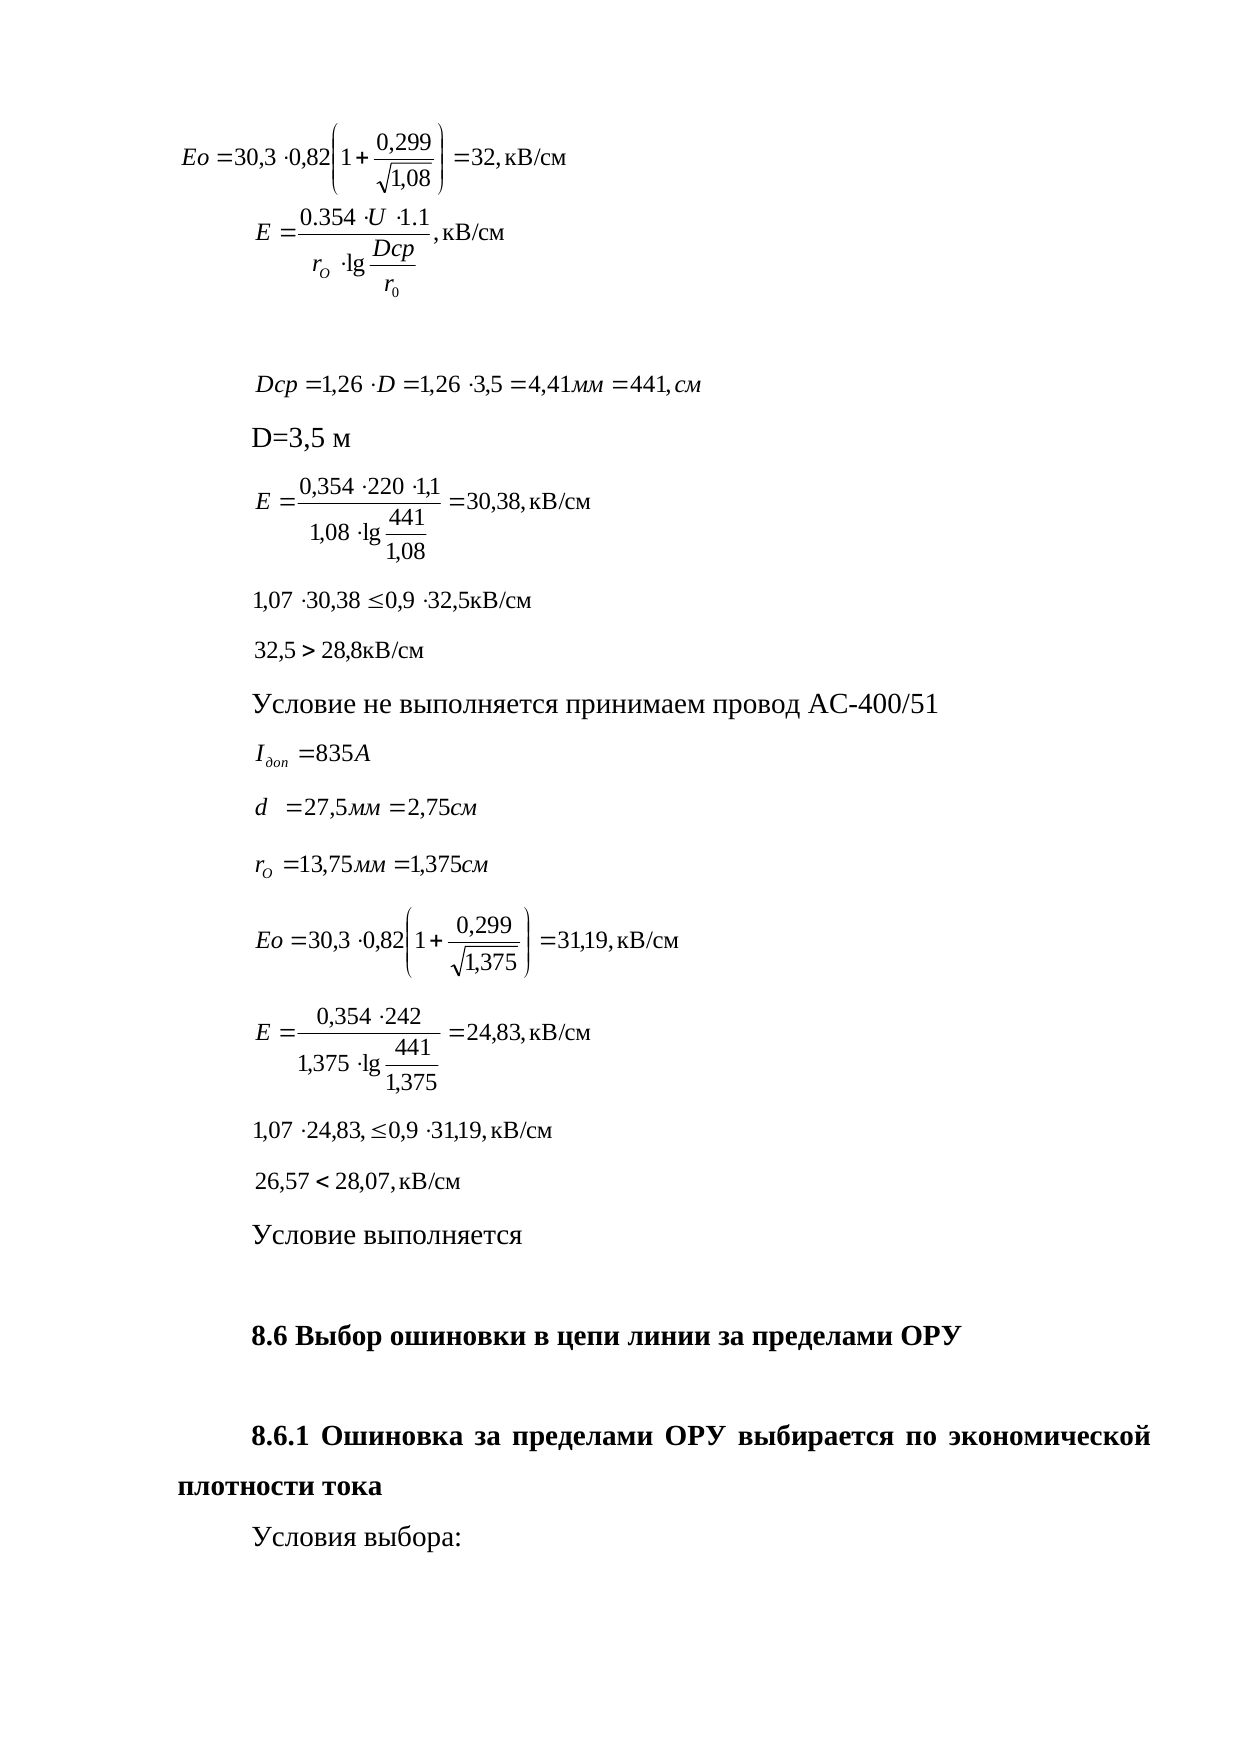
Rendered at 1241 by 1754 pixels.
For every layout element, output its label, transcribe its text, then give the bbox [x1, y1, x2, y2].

text Условия выбора: [177, 1519, 1152, 1552]
text Условие не выполняется принимаем провод АС-400/51 [177, 686, 1152, 720]
text 8.6.1 Ошиновка за пределами ОРУ выбирается по экономической плотности тока [177, 1418, 1152, 1502]
text D=3,5 м [177, 420, 1152, 454]
text 8.6 Выбор ошиновки в цепи линии за пределами ОРУ [177, 1318, 1152, 1351]
text Условие выполняется [177, 1217, 1152, 1251]
